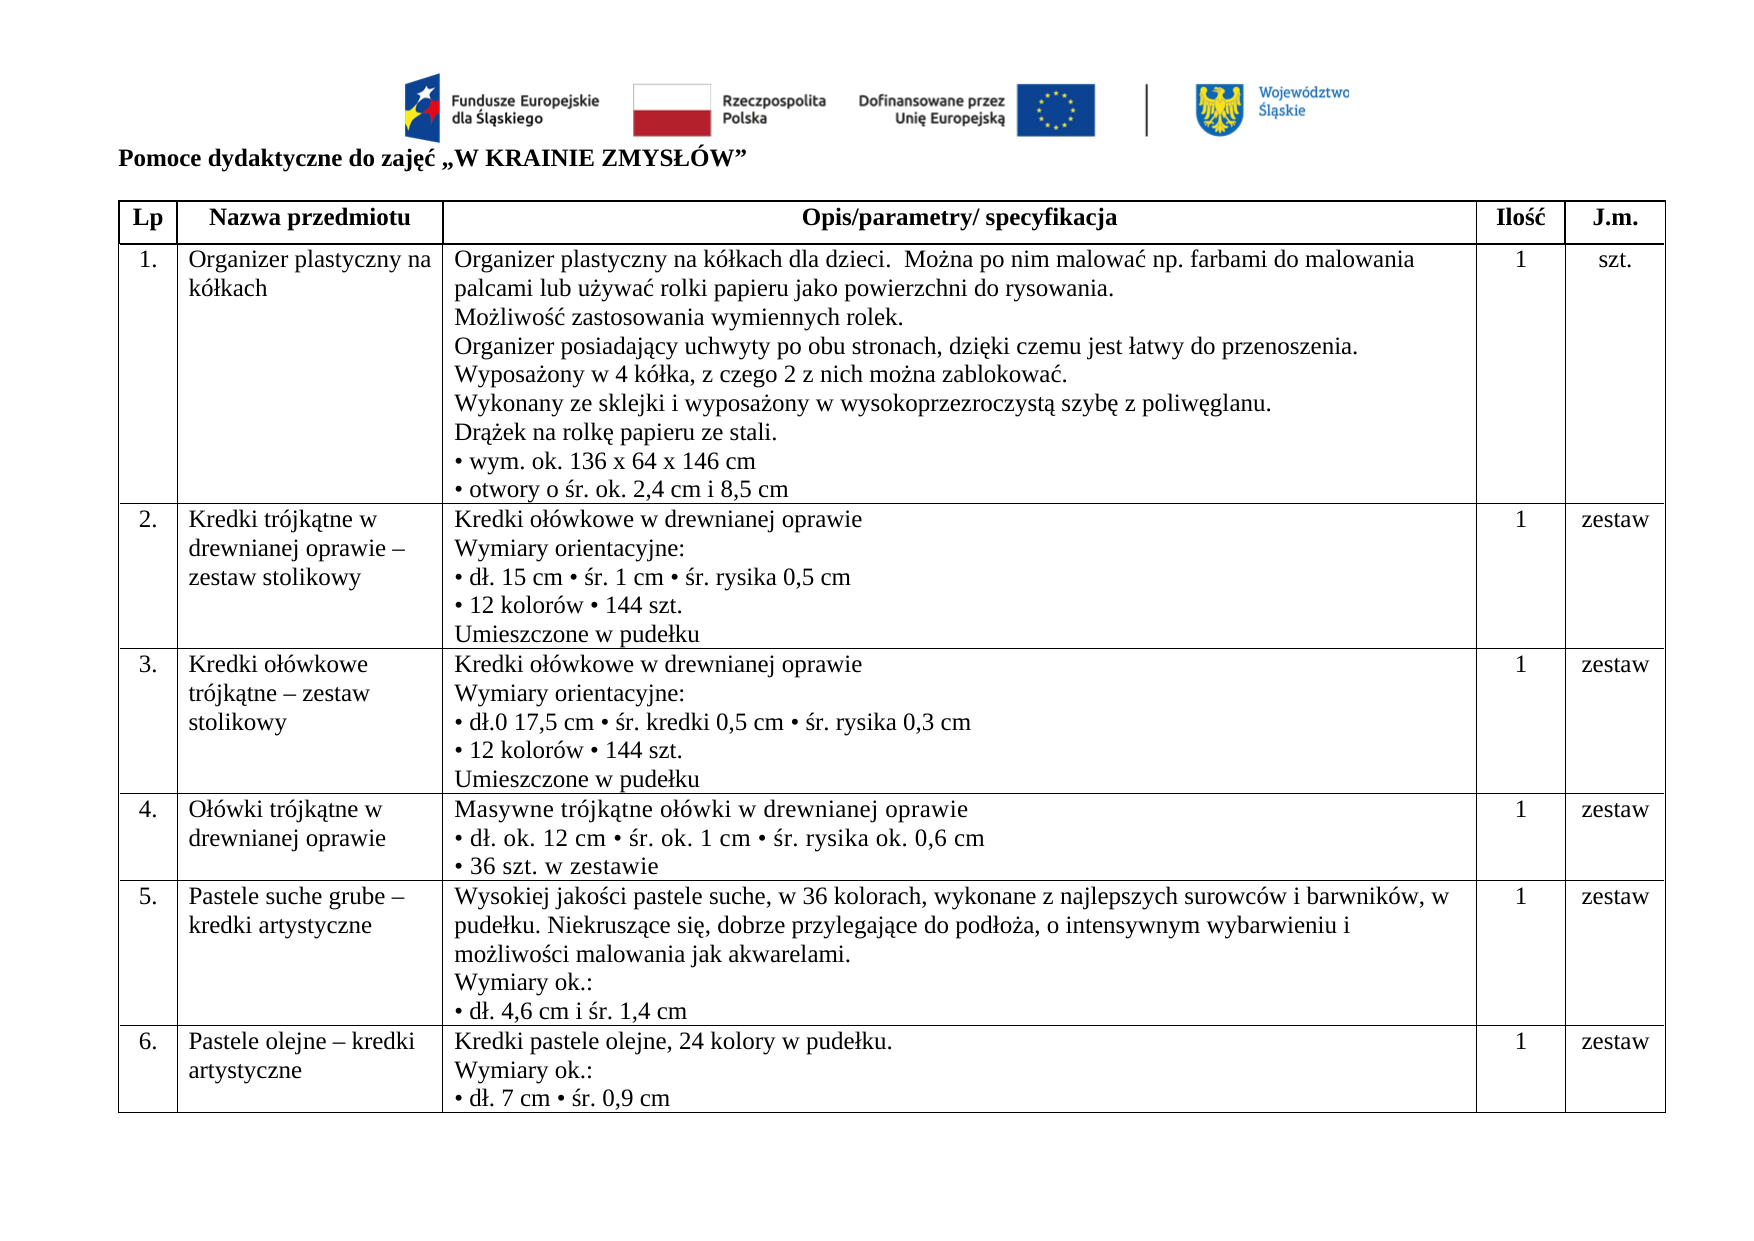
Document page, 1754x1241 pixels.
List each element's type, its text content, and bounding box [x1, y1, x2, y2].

table_cell 1 [1477, 504, 1565, 648]
table_cell 5. [119, 881, 177, 1025]
table_header Lp [120, 202, 176, 243]
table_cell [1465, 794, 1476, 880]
table_cell Organizer plastyczny na kółkach [178, 245, 442, 503]
table_cell zestaw [1566, 880, 1665, 1025]
table_cell Kredki ołówkowe w drewnianej oprawie Wymiary orientacyjne: • dł. 15 cm • śr. 1 cm • śr. rysika 0,5 cm • 12 kolorów • 144 szt. Umieszczone w pudełku [443, 504, 1476, 648]
table_header Ilość [1477, 202, 1564, 243]
table_cell Kredki pastele olejne, 24 kolory w pudełku. Wymiary ok.: • dł. 7 cm • śr. 0,9 cm [443, 1026, 1476, 1112]
table_cell 1 [1477, 649, 1565, 793]
table_header Nazwa przedmiotu [178, 202, 442, 243]
table_cell zestaw [1566, 503, 1665, 648]
table_cell Organizer plastyczny na kółkach dla dzieci. Można po nim malować np. farbami do malowania palcami lub używać rolki papieru jako powierzchni do rysowania. Możliwość zastosowania wymiennych rolek. Organizer posiadający uchwyty po obu stronach, dzięki czemu jest łatwy do przenoszenia. Wyposażony w 4 kółka, z czego 2 z nich można zablokować. Wykonany ze sklejki i wyposażony w wysokoprzezroczystą szybę z poliwęglanu. Drążek na rolkę papieru ze stali. • wym. ok. 136 x 64 x 146 cm • otwory o śr. ok. 2,4 cm i 8,5 cm [443, 245, 1476, 503]
table_cell Wysokiej jakości pastele suche, w 36 kolorach, wykonane z najlepszych surowców i barwników, w pudełku. Niekruszące się, dobrze przylegające do podłoża, o intensywnym wybarwieniu i możliwości malowania jak akwarelami. Wymiary ok.: • dł. 4,6 cm i śr. 1,4 cm [443, 881, 1476, 1025]
table_header J.m. [1566, 202, 1665, 243]
table_cell zestaw [1566, 1025, 1665, 1112]
table_cell Kredki ołówkowe trójkątne – zestaw stolikowy [178, 649, 442, 793]
table_cell 4. [119, 794, 177, 880]
table_cell Pastele olejne – kredki artystyczne [178, 1026, 442, 1112]
table_cell 6. [119, 1026, 177, 1112]
table_cell Ołówki trójkątne w drewnianej oprawie [178, 794, 442, 880]
table_cell zestaw [1566, 793, 1665, 880]
table_cell 3. [119, 649, 177, 793]
table_cell 1 [1477, 1026, 1565, 1112]
table_cell Kredki ołówkowe w drewnianej oprawie Wymiary orientacyjne: • dł.0 17,5 cm • śr. kredki 0,5 cm • śr. rysika 0,3 cm • 12 kolorów • 144 szt. Umieszczone w pudełku [443, 649, 1476, 793]
table_header Opis/parametry/ specyfikacja [444, 202, 1476, 243]
table_cell 1. [119, 244, 177, 503]
table_cell 1 [1477, 794, 1565, 880]
table_cell 1 [1477, 881, 1565, 1025]
table_cell Pastele suche grube – kredki artystyczne [178, 881, 442, 1025]
table_cell Kredki trójkątne w drewnianej oprawie – zestaw stolikowy [178, 504, 442, 648]
table_cell 1 [1477, 245, 1565, 503]
table_cell zestaw [1566, 648, 1665, 793]
text Pomoce dydaktyczne do zajęć „W KRAINIE ZMYSŁÓW” [118, 143, 1636, 171]
table_cell 2. [119, 504, 177, 648]
picture [405, 73, 1349, 143]
table_cell szt. [1566, 243, 1665, 503]
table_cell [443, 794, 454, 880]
